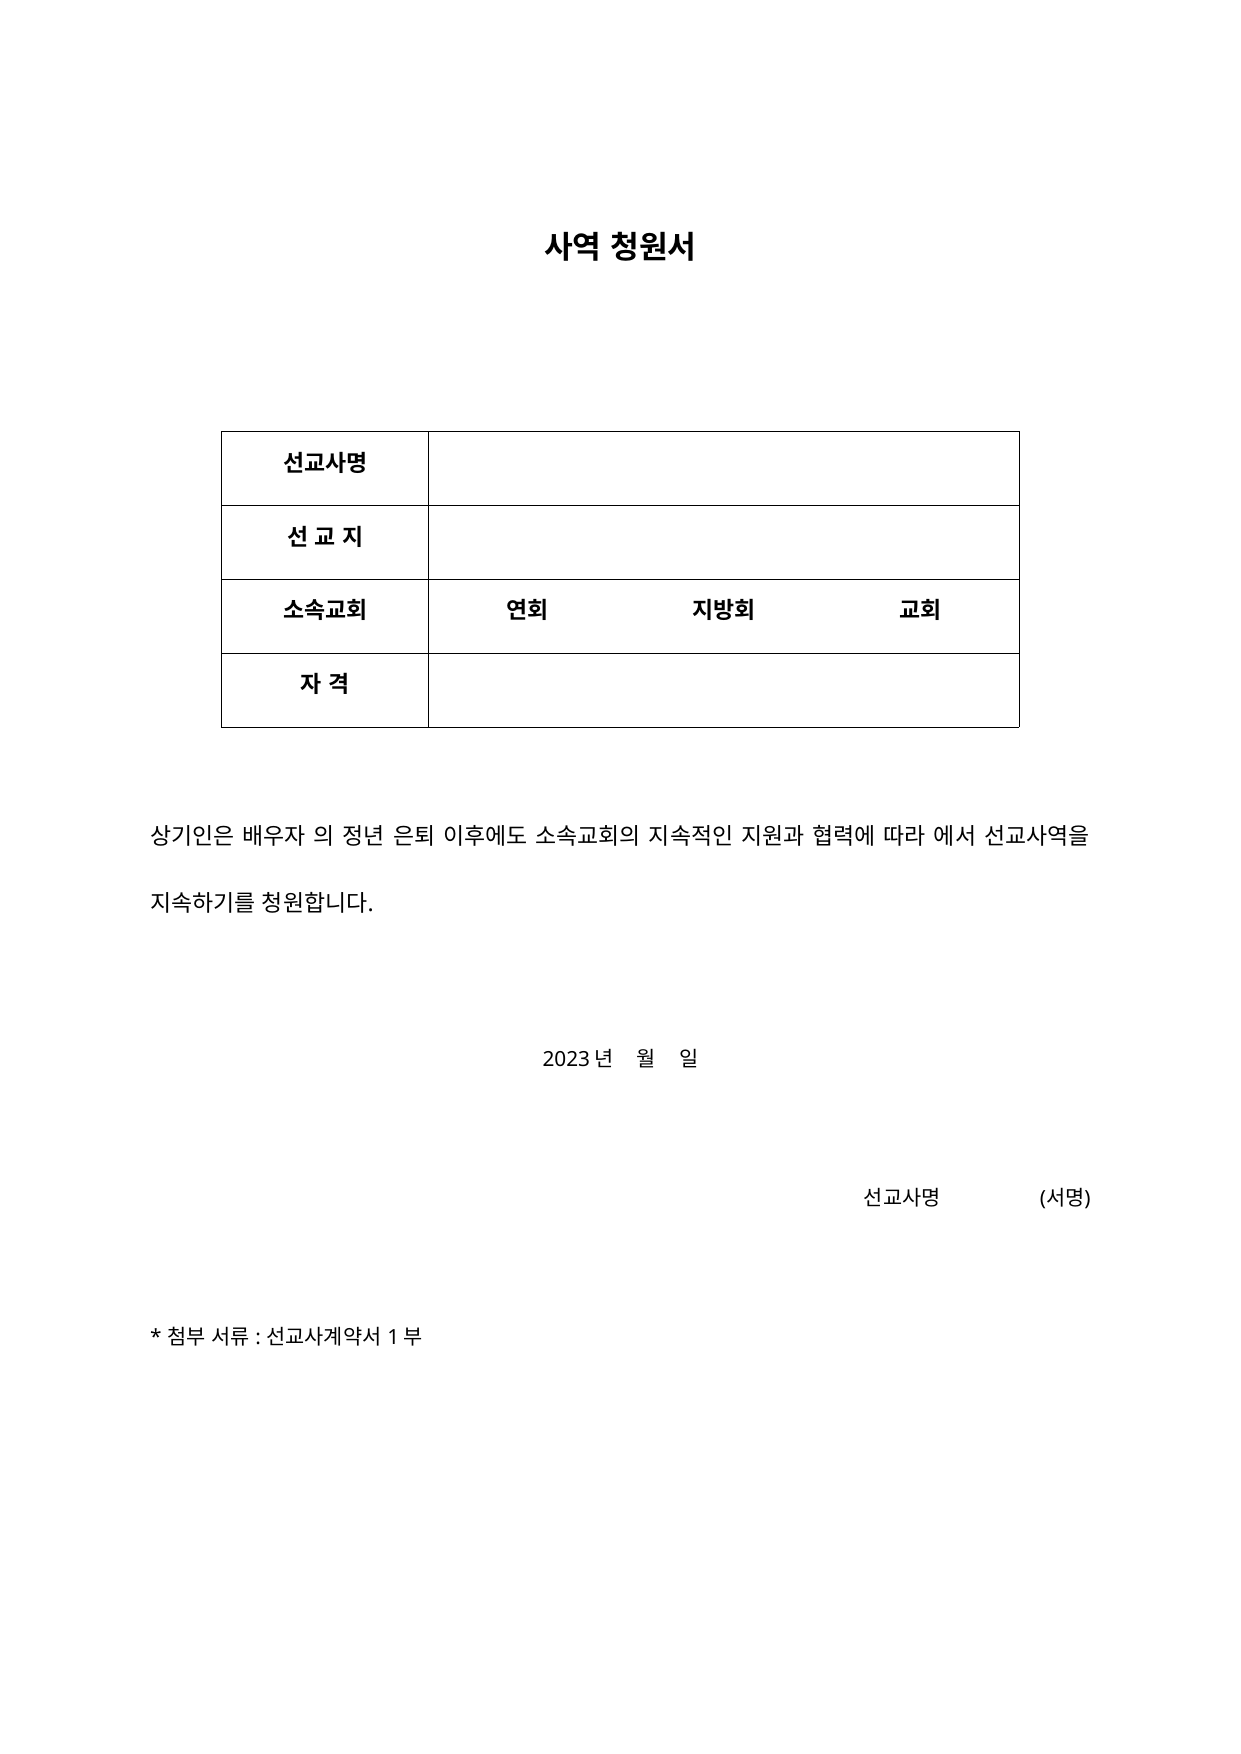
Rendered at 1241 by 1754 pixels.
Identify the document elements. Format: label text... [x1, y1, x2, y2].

table_cell 자 격 [222, 654, 428, 727]
table_cell 소속교회 [222, 580, 428, 653]
table_cell 교회 [822, 580, 1019, 653]
table_header 선교사명 [222, 432, 428, 505]
text 상기인은 배우자 의 정년 은퇴 이후에도 소속교회의 지속적인 지원과 협력에 따라 에서 선교사역을 지속하기를 청원합니다. [150, 818, 1090, 918]
table_cell 지방회 [625, 580, 822, 653]
table_cell 연회 [429, 580, 625, 653]
table_header [429, 432, 1019, 505]
text 2023년 월 일 [150, 1042, 1090, 1072]
table_cell 선 교 지 [222, 506, 428, 579]
table_cell [429, 654, 1019, 727]
text 선교사명 (서명) [150, 1181, 1090, 1211]
table_cell [429, 506, 1019, 579]
text 사역 청원서 [150, 223, 1090, 268]
text * 첨부 서류 : 선교사계약서 1부 [150, 1320, 1090, 1351]
